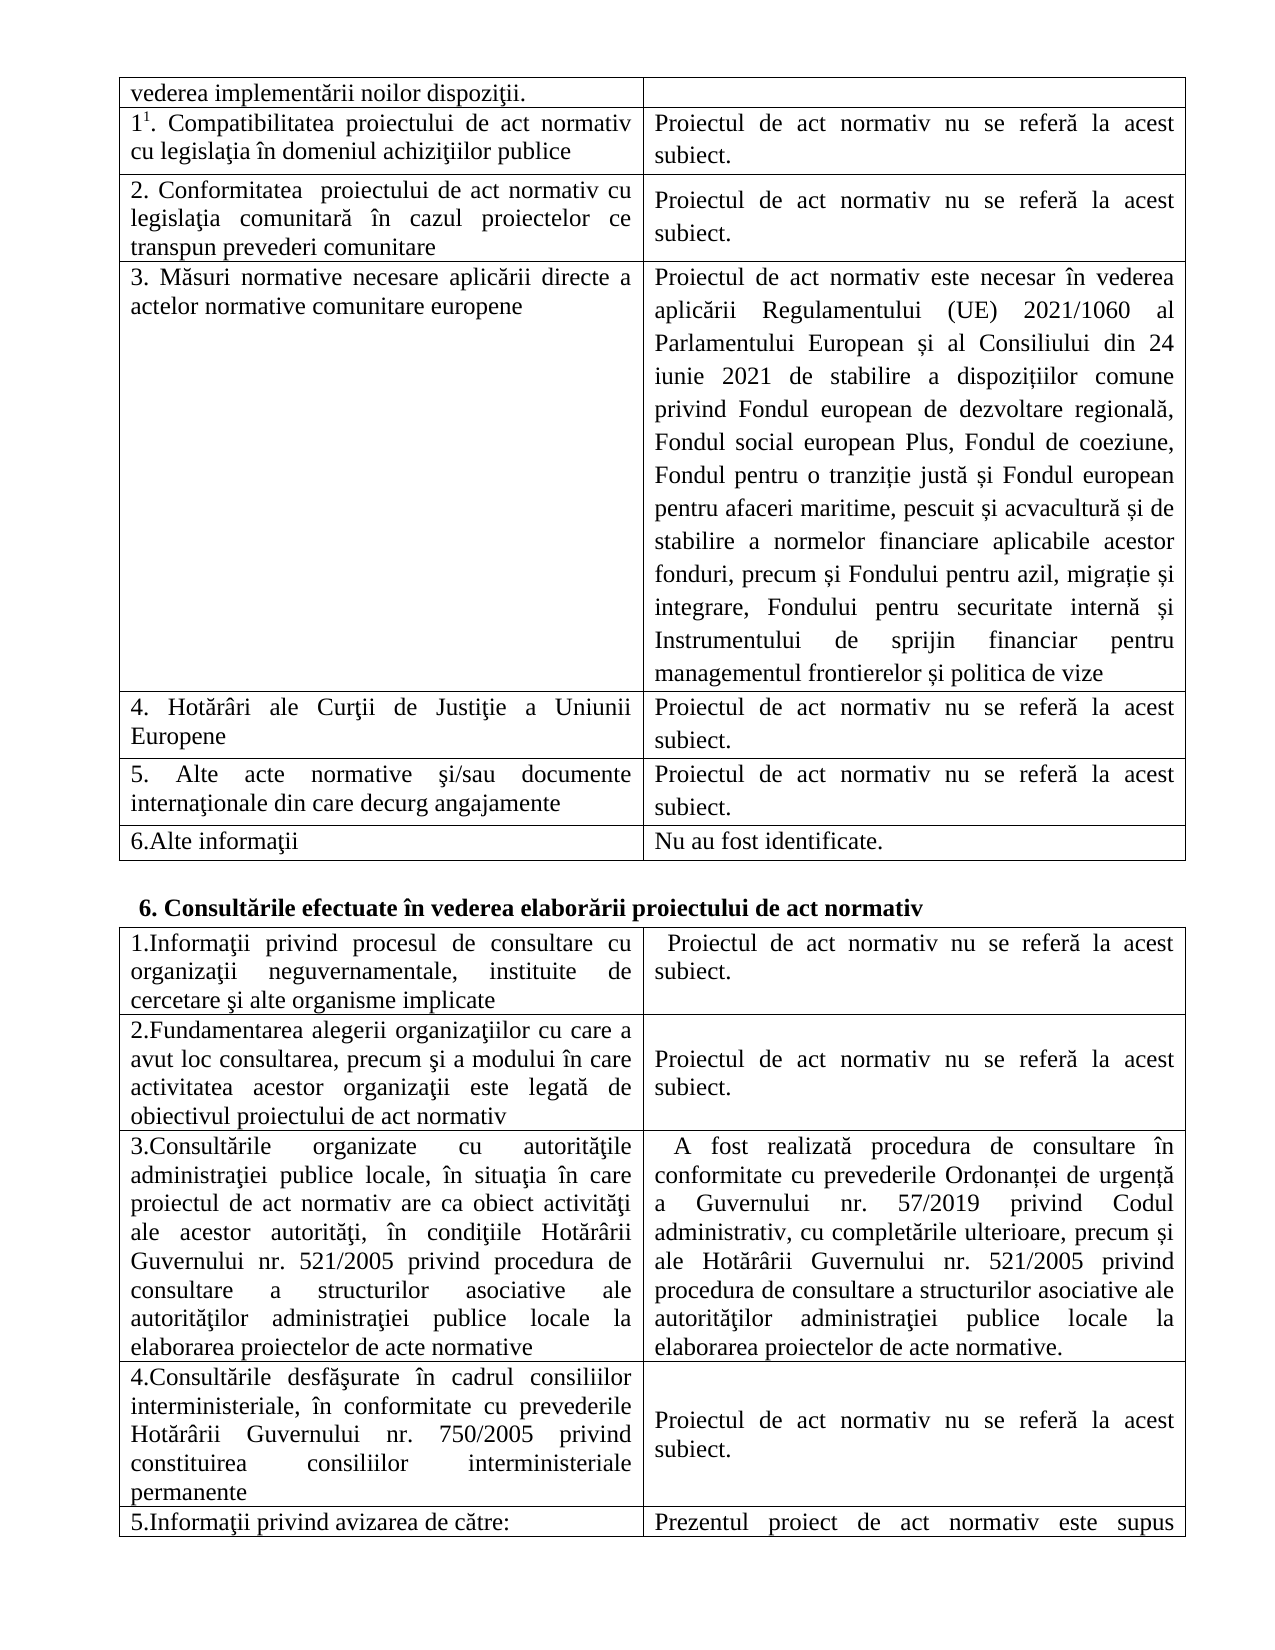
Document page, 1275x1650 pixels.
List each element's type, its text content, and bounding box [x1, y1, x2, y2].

table_cell Nu au fost identificate. [644, 826, 1185, 859]
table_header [644, 78, 1185, 107]
text 6. Consultările efectuate în vederea elaborării proiectului de act normativ [89, 893, 1186, 922]
table_cell 3.Consultările organizate cu autorităţile administraţiei publice locale, în situaţia în care proiectul de act normativ are ca obiect activităţi ale acestor autorităţi, în condiţiile Hotărârii Guvernului nr. 521/2005 privind procedura de consultare a structurilor asociative ale autorităţilor administraţiei publice locale la elaborarea proiectelor de acte normative [120, 1131, 643, 1361]
table_cell 2.Fundamentarea alegerii organizaţiilor cu care a avut loc consultarea, precum şi a modului în care activitatea acestor organizaţii este legată de obiectivul proiectului de act normativ [120, 1015, 643, 1130]
table_cell Proiectul de act normativ nu se referă la acest subiect. [644, 692, 1185, 758]
table_header Proiectul de act normativ nu se referă la acest subiect. [644, 928, 1185, 1014]
table_cell 3. Măsuri normative necesare aplicării directe a actelor normative comunitare europene [120, 262, 643, 691]
table_cell A fost realizată procedura de consultare în conformitate cu prevederile Ordonanței de urgență a Guvernului nr. 57/2019 privind Codul administrativ, cu completările ulterioare, precum și ale Hotărârii Guvernului nr. 521/2005 privind procedura de consultare a structurilor asociative ale autorităţilor administraţiei publice locale la elaborarea proiectelor de acte normative. [644, 1131, 1185, 1361]
table_cell Proiectul de act normativ nu se referă la acest subiect. [644, 759, 1185, 825]
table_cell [644, 1507, 1185, 1536]
table_cell 6.Alte informaţii [120, 826, 643, 859]
table_cell Proiectul de act normativ nu se referă la acest subiect. [644, 1362, 1185, 1506]
table_cell Proiectul de act normativ nu se referă la acest subiect. [644, 1015, 1185, 1130]
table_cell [120, 1507, 643, 1536]
table_cell 4. Hotărâri ale Curţii de Justiţie a Uniunii Europene [120, 692, 643, 758]
table_cell Proiectul de act normativ nu se referă la acest subiect. [644, 175, 1185, 261]
table_cell 11. Compatibilitatea proiectului de act normativ cu legislaţia în domeniul achiziţiilor publice [120, 108, 643, 174]
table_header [120, 78, 643, 107]
table_cell Proiectul de act normativ nu se referă la acest subiect. [644, 108, 1185, 174]
table_cell 2. Conformitatea proiectului de act normativ cu legislaţia comunitară în cazul proiectelor ce transpun prevederi comunitare [120, 175, 643, 261]
table_cell 4.Consultările desfăşurate în cadrul consiliilor interministeriale, în conformitate cu prevederile Hotărârii Guvernului nr. 750/2005 privind constituirea consiliilor interministeriale permanente [120, 1362, 643, 1506]
table_header 1.Informaţii privind procesul de consultare cu organizaţii neguvernamentale, instituite de cercetare şi alte organisme implicate [120, 928, 643, 1014]
table_cell 5. Alte acte normative şi/sau documente internaţionale din care decurg angajamente [120, 759, 643, 825]
table_cell Proiectul de act normativ este necesar în vederea aplicării Regulamentului (UE) 2021/1060 al Parlamentului European și al Consiliului din 24 iunie 2021 de stabilire a dispozițiilor comune privind Fondul european de dezvoltare regională, Fondul social european Plus, Fondul de coeziune, Fondul pentru o tranziție justă și Fondul european pentru afaceri maritime, pescuit și acvacultură și de stabilire a normelor financiare aplicabile acestor fonduri, precum și Fondului pentru azil, migrație și integrare, Fondului pentru securitate internă și Instrumentului de sprijin financiar pentru managementul frontierelor și politica de vize [644, 262, 1185, 691]
